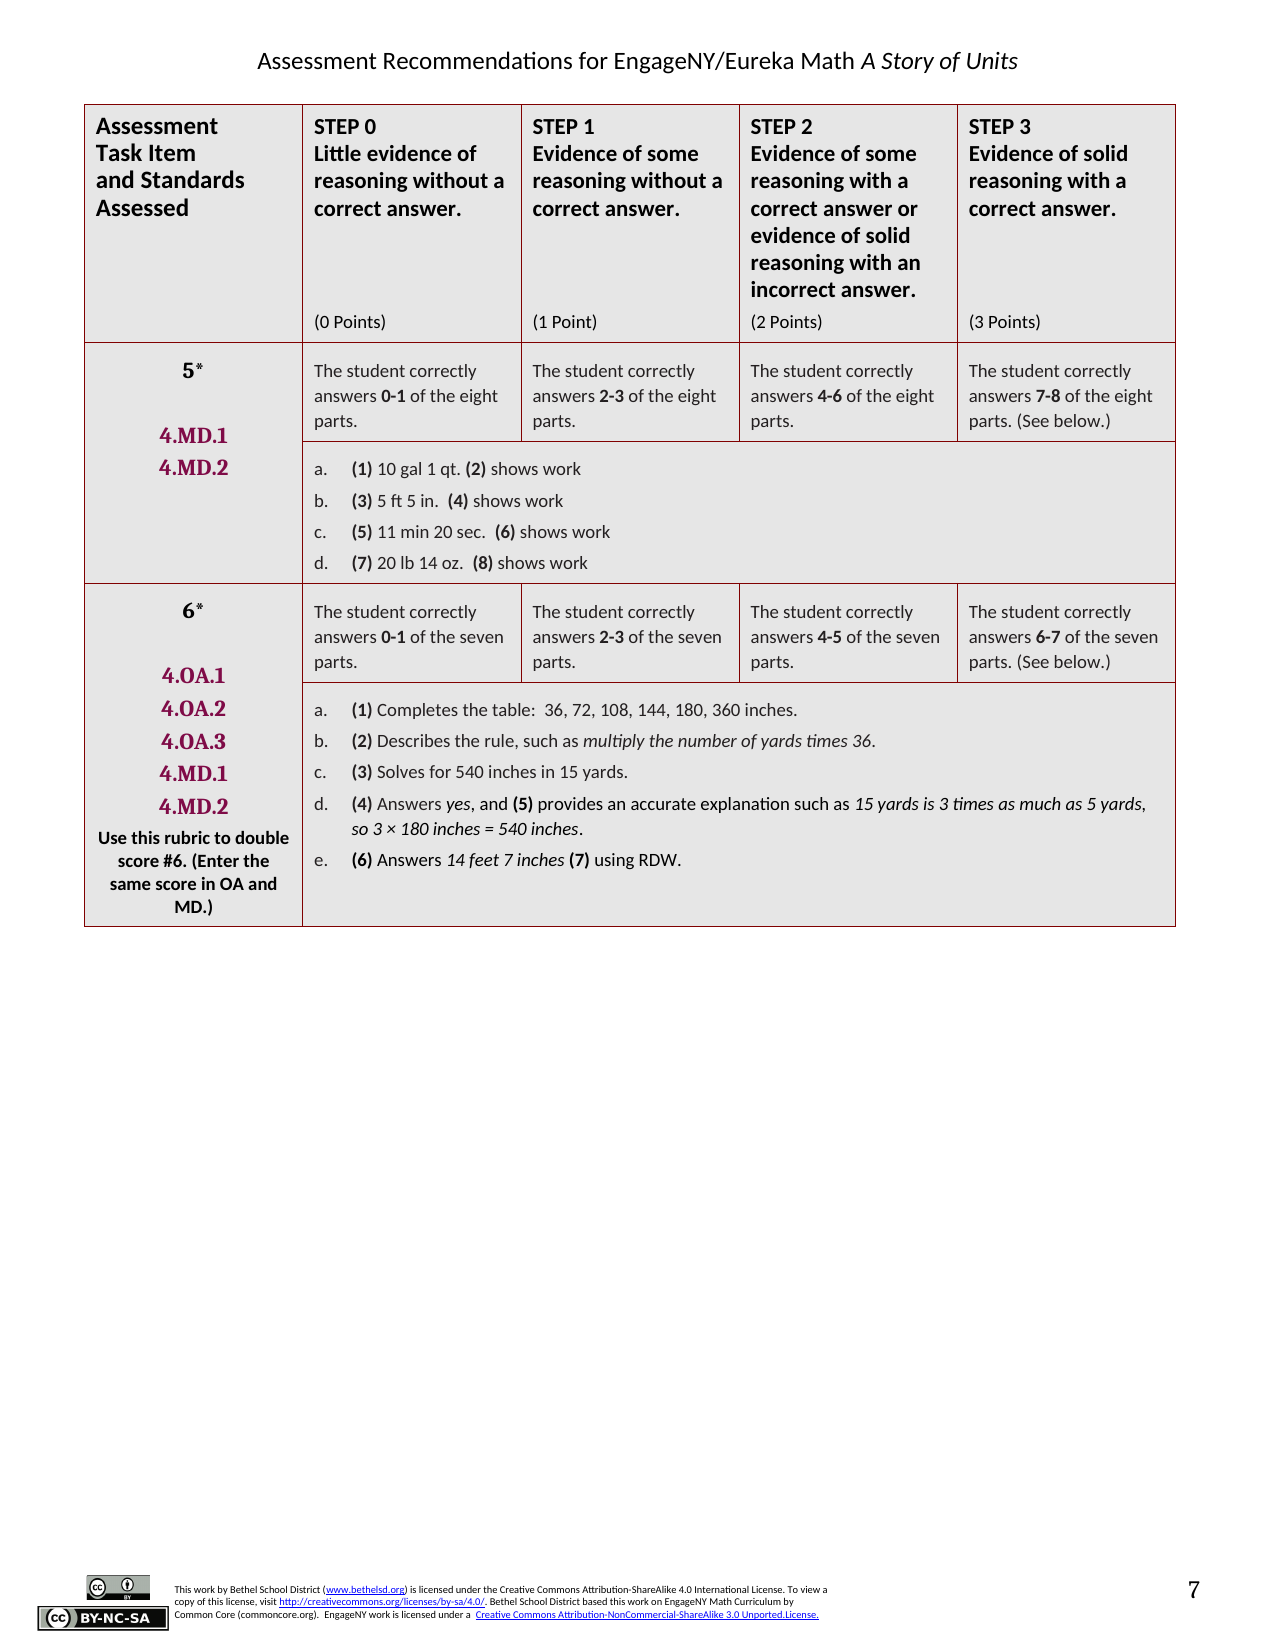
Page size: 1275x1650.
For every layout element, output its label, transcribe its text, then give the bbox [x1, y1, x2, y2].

table_header Assessment Task Item and Standards Assessed [85, 105, 302, 342]
picture [37, 1606, 169, 1632]
table_cell 5* 4.MD.1 4.MD.2 [85, 343, 302, 583]
table_header STEP 0 Little evidence of reasoning without a correct answer. (0 Points) [303, 105, 521, 342]
table_cell The student correctly answers 4-5 of the seven parts. [740, 584, 957, 681]
table_cell The student correctly answers 4-6 of the eight parts. [740, 343, 957, 441]
table_cell (1) 10 gal 1 qt. (2) shows work (3) 5 ft 5 in. (4) shows work (5) 11 min 20 sec. (6) shows work (7) 20 lb 14 oz. (8) shows work [303, 442, 1175, 583]
table_cell The student correctly answers 0-1 of the eight parts. [303, 343, 521, 441]
table_cell The student correctly answers 0-1 of the seven parts. [303, 584, 521, 681]
table_header STEP 2 Evidence of some reasoning with a correct answer or evidence of solid reasoning with an incorrect answer. (2 Points) [740, 105, 957, 342]
table_cell The student correctly answers 2-3 of the eight parts. [522, 343, 739, 441]
table_cell (1) Completes the table: 36, 72, 108, 144, 180, 360 inches. (2) Describes the rule, such as multiply the number of yards times 36. (3) Solves for 540 inches in 15 yards. (4) Answers yes, and (5) provides an accurate explanation such as 15 yards is 3 times as much as 5 yards, so 3 × 180 inches = 540 inches. (6) Answers 14 feet 7 inches (7) using RDW. [303, 683, 1175, 926]
table_cell The student correctly answers 6-7 of the seven parts. (See below.) [958, 584, 1175, 681]
table_header STEP 1 Evidence of some reasoning without a correct answer. (1 Point) [522, 105, 739, 342]
table_cell The student correctly answers 2-3 of the seven parts. [522, 584, 739, 681]
table_cell The student correctly answers 7-8 of the eight parts. (See below.) [958, 343, 1175, 441]
table_cell 6* 4.OA.1 4.OA.2 4.OA.3 4.MD.1 4.MD.2 Use this rubric to double score #6. (Enter the same score in OA and MD.) [85, 584, 302, 926]
table_header STEP 3 Evidence of solid reasoning with a correct answer. (3 Points) [958, 105, 1175, 342]
